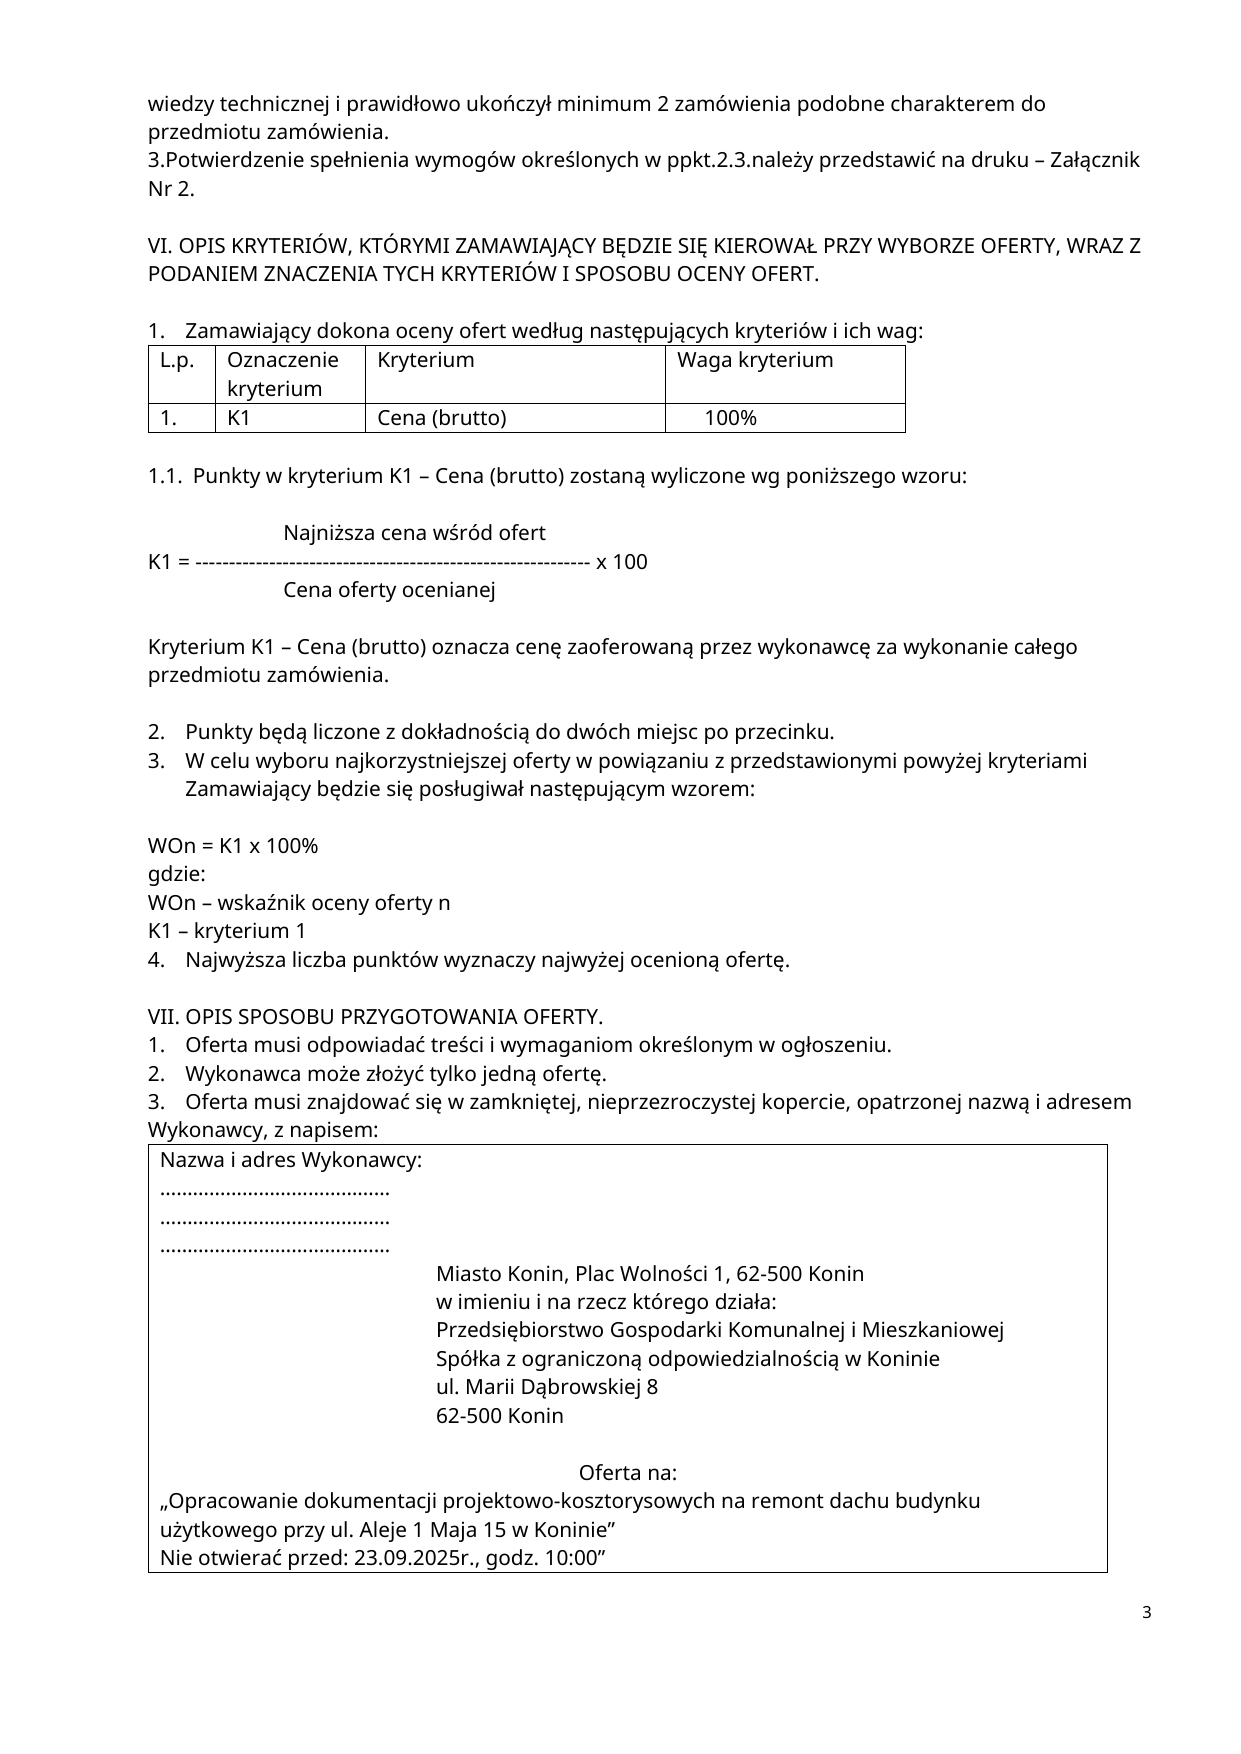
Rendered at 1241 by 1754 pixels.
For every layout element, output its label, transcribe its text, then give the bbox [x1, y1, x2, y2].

text WOn = K1 x 100% [148, 831, 1152, 859]
list Punkty w kryterium K1 – Cena (brutto) zostaną wyliczone wg poniższego wzoru: [148, 461, 1152, 490]
text 3.Potwierdzenie spełnienia wymogów określonych w ppkt.2.3.należy przedstawić na druku – Załącznik Nr 2. [148, 146, 1152, 202]
text WOn – wskaźnik oceny oferty n [148, 888, 1152, 916]
text K1 = ----------------------------------------------------------- x 100 [148, 547, 1152, 575]
table_cell 100% [666, 404, 905, 432]
table_cell 1. [149, 404, 215, 432]
table_header Oznaczenie kryterium [216, 346, 365, 402]
text Wykonawcy, z napisem: [148, 1116, 1152, 1144]
text Kryterium K1 – Cena (brutto) oznacza cenę zaoferowaną przez wykonawcę za wykonanie całego przedmiotu zamówienia. [148, 632, 1152, 689]
text VI. OPIS KRYTERIÓW, KTÓRYMI ZAMAWIAJĄCY BĘDZIE SIĘ KIEROWAŁ PRZY WYBORZE OFERTY, WRAZ Z PODANIEM ZNACZENIA TYCH KRYTERIÓW I SPOSOBU OCENY OFERT. [148, 231, 1152, 288]
table_header L.p. [149, 346, 215, 402]
text K1 – kryterium 1 [148, 916, 1152, 945]
list W celu wyboru najkorzystniejszej oferty w powiązaniu z przedstawionymi powyżej kryteriami Zamawiający będzie się posługiwał następującym wzorem: [148, 746, 1152, 803]
table_header Waga kryterium [666, 346, 905, 402]
table_cell Cena (brutto) [366, 404, 665, 432]
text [148, 89, 1152, 146]
text gdzie: [148, 859, 1152, 888]
list Najwyższa liczba punktów wyznaczy najwyżej ocenioną ofertę. [148, 945, 1152, 973]
list Punkty będą liczone z dokładnością do dwóch miejsc po przecinku. [148, 717, 1152, 746]
table_cell K1 [216, 404, 365, 432]
table_header Nazwa i adres Wykonawcy: …………………………………… …………………………………… …………………………………… Miasto Konin, Plac Wolności 1, 62-500 Konin w imieniu i na rzecz którego działa: Przedsiębiorstwo Gospodarki Komunalnej i Mieszkaniowej Spółka z ograniczoną odpowiedzialnością w Koninie ul. Marii Dąbrowskiej 8 62-500 Konin Oferta na: „Opracowanie dokumentacji projektowo-kosztorysowych na remont dachu budynku użytkowego przy ul. Aleje 1 Maja 15 w Koninie” Nie otwierać przed: 23.09.2025r., godz. 10:00” [149, 1145, 1107, 1572]
list Oferta musi znajdować się w zamkniętej, nieprzezroczystej kopercie, opatrzonej nazwą i adresem [148, 1087, 1152, 1116]
list Oferta musi odpowiadać treści i wymaganiom określonym w ogłoszeniu. [148, 1030, 1152, 1059]
text Najniższa cena wśród ofert [148, 518, 1152, 547]
table_header Kryterium [366, 346, 665, 402]
text VII. OPIS SPOSOBU PRZYGOTOWANIA OFERTY. [148, 1002, 1152, 1030]
text Cena oferty ocenianej [148, 575, 1152, 604]
list Zamawiający dokona oceny ofert według następujących kryteriów i ich wag: [148, 316, 1152, 344]
list Wykonawca może złożyć tylko jedną ofertę. [148, 1059, 1152, 1087]
